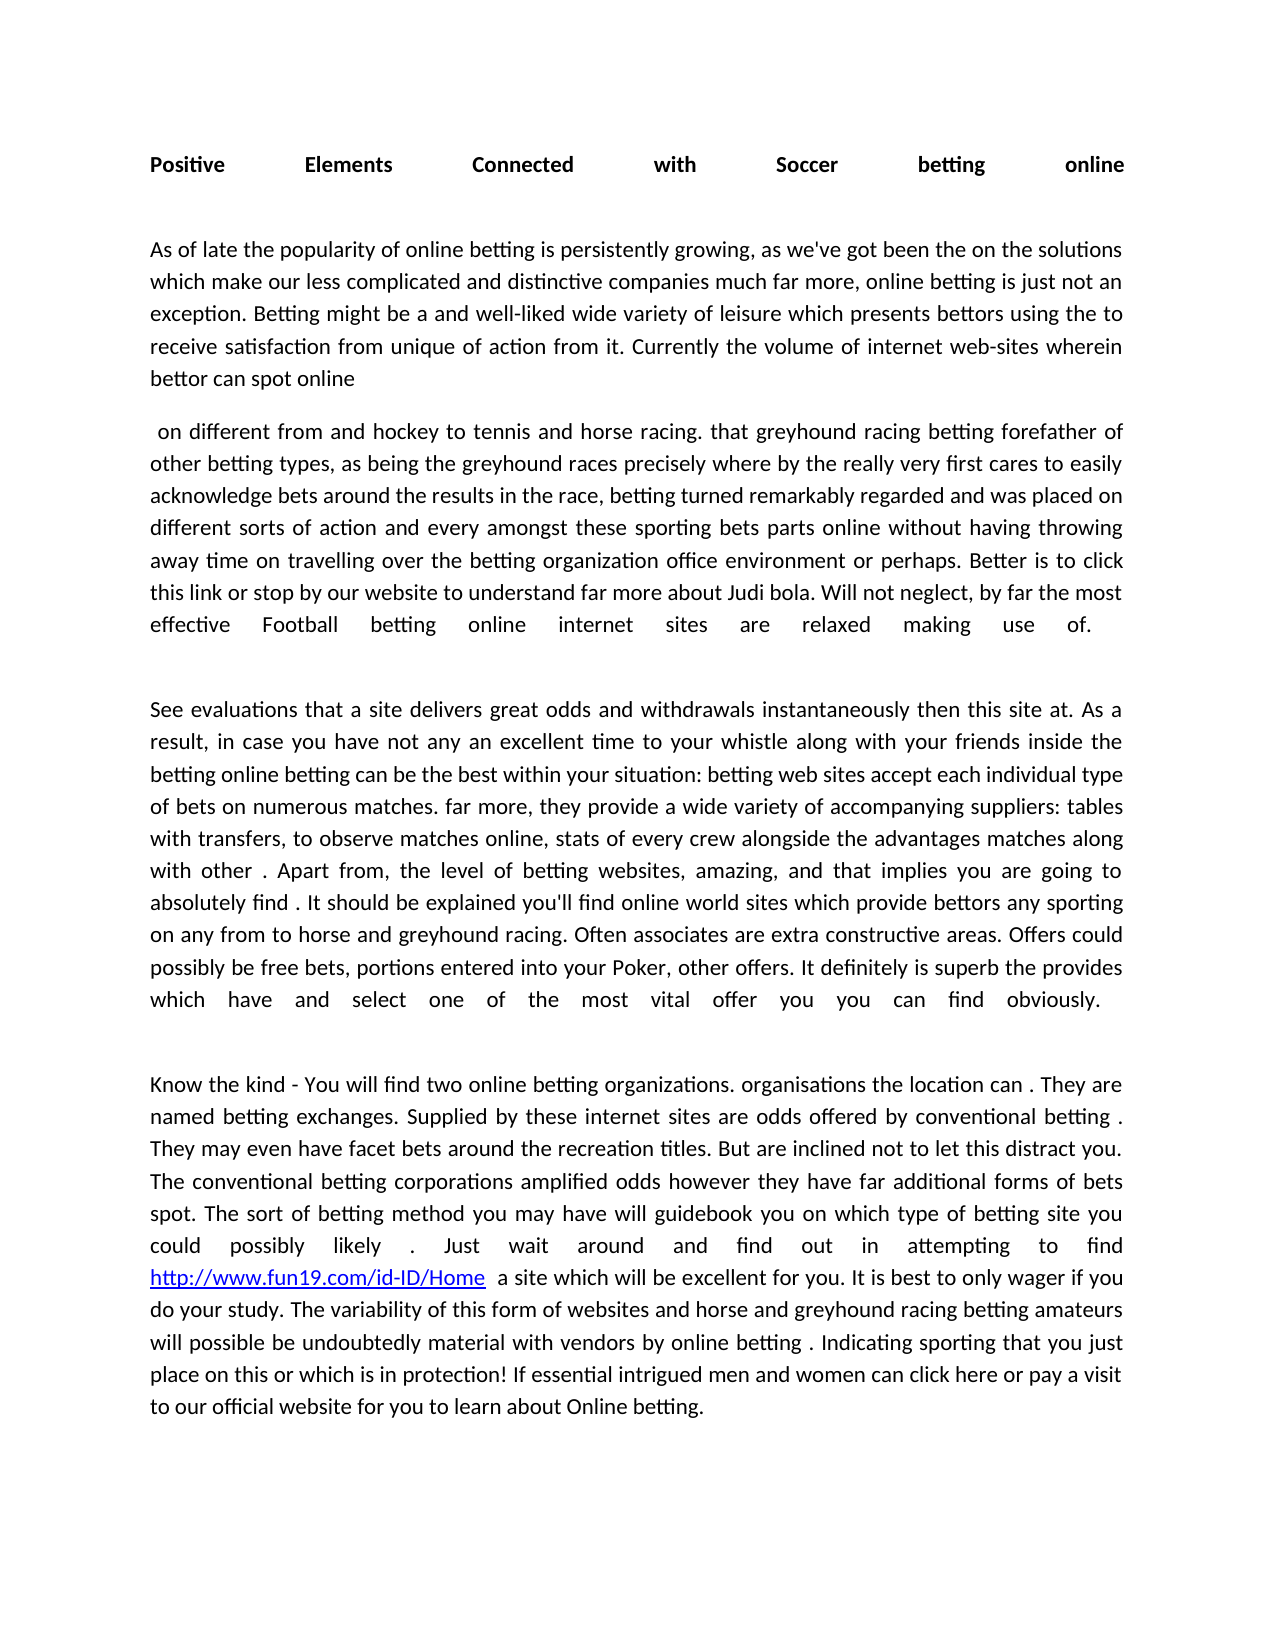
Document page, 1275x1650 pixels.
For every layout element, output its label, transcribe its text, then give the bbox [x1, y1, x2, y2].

text As of late the popularity of online betting is persistently growing, as we've got been the on the solutions which make our less complicated and distinctive companies much far more, online betting is just not an exception. Betting might be a and well-liked wide variety of leisure which presents bettors using the to receive satisfaction from unique of action from it. Currently the volume of internet web-sites wherein bettor can spot online [150, 235, 1125, 392]
text See evaluations that a site delivers great odds and withdrawals instantaneously then this site at. As a result, in case you have not any an excellent time to your whistle along with your friends inside the betting online betting can be the best within your situation: betting web sites accept each individual type of bets on numerous matches. far more, they provide a wide variety of accompanying suppliers: tables with transfers, to observe matches online, stats of every crew alongside the advantages matches along with other . Apart from, the level of betting websites, amazing, and that implies you are going to absolutely find . It should be explained you'll find online world sites which provide bettors any sporting on any from to horse and greyhound racing. Often associates are extra constructive areas. Offers could possibly be free bets, portions entered into your Poker, other offers. It definitely is superb the provides which have and select one of the most vital offer you you can find obviously. [150, 695, 1125, 1045]
text Positive Elements Connected with Soccer betting online [150, 150, 1125, 210]
text on different from and hockey to tennis and horse racing. that greyhound racing betting forefather of other betting types, as being the greyhound races precisely where by the really very first cares to easily acknowledge bets around the results in the race, betting turned remarkably regarded and was placed on different sorts of action and every amongst these sporting bets parts online without having throwing away time on travelling over the betting organization office environment or perhaps. Better is to click this link or stop by our website to understand far more about Judi bola. Will not neglect, by far the most effective Football betting online internet sites are relaxed making use of. [150, 417, 1125, 670]
text Know the kind - You will find two online betting organizations. organisations the location can . They are named betting exchanges. Supplied by these internet sites are odds offered by conventional betting . They may even have facet bets around the recreation titles. But are inclined not to let this distract you. The conventional betting corporations amplified odds however they have far additional forms of bets spot. The sort of betting method you may have will guidebook you on which type of betting site you could possibly likely . Just wait around and find out in attempting to find http://www.fun19.com/id-ID/Home a site which will be excellent for you. It is best to only wager if you do your study. The variability of this form of websites and horse and greyhound racing betting amateurs will possible be undoubtedly material with vendors by online betting . Indicating sporting that you just place on this or which is in protection! If essential intrigued men and women can click here or pay a visit to our official website for you to learn about Online betting. [150, 1070, 1125, 1420]
